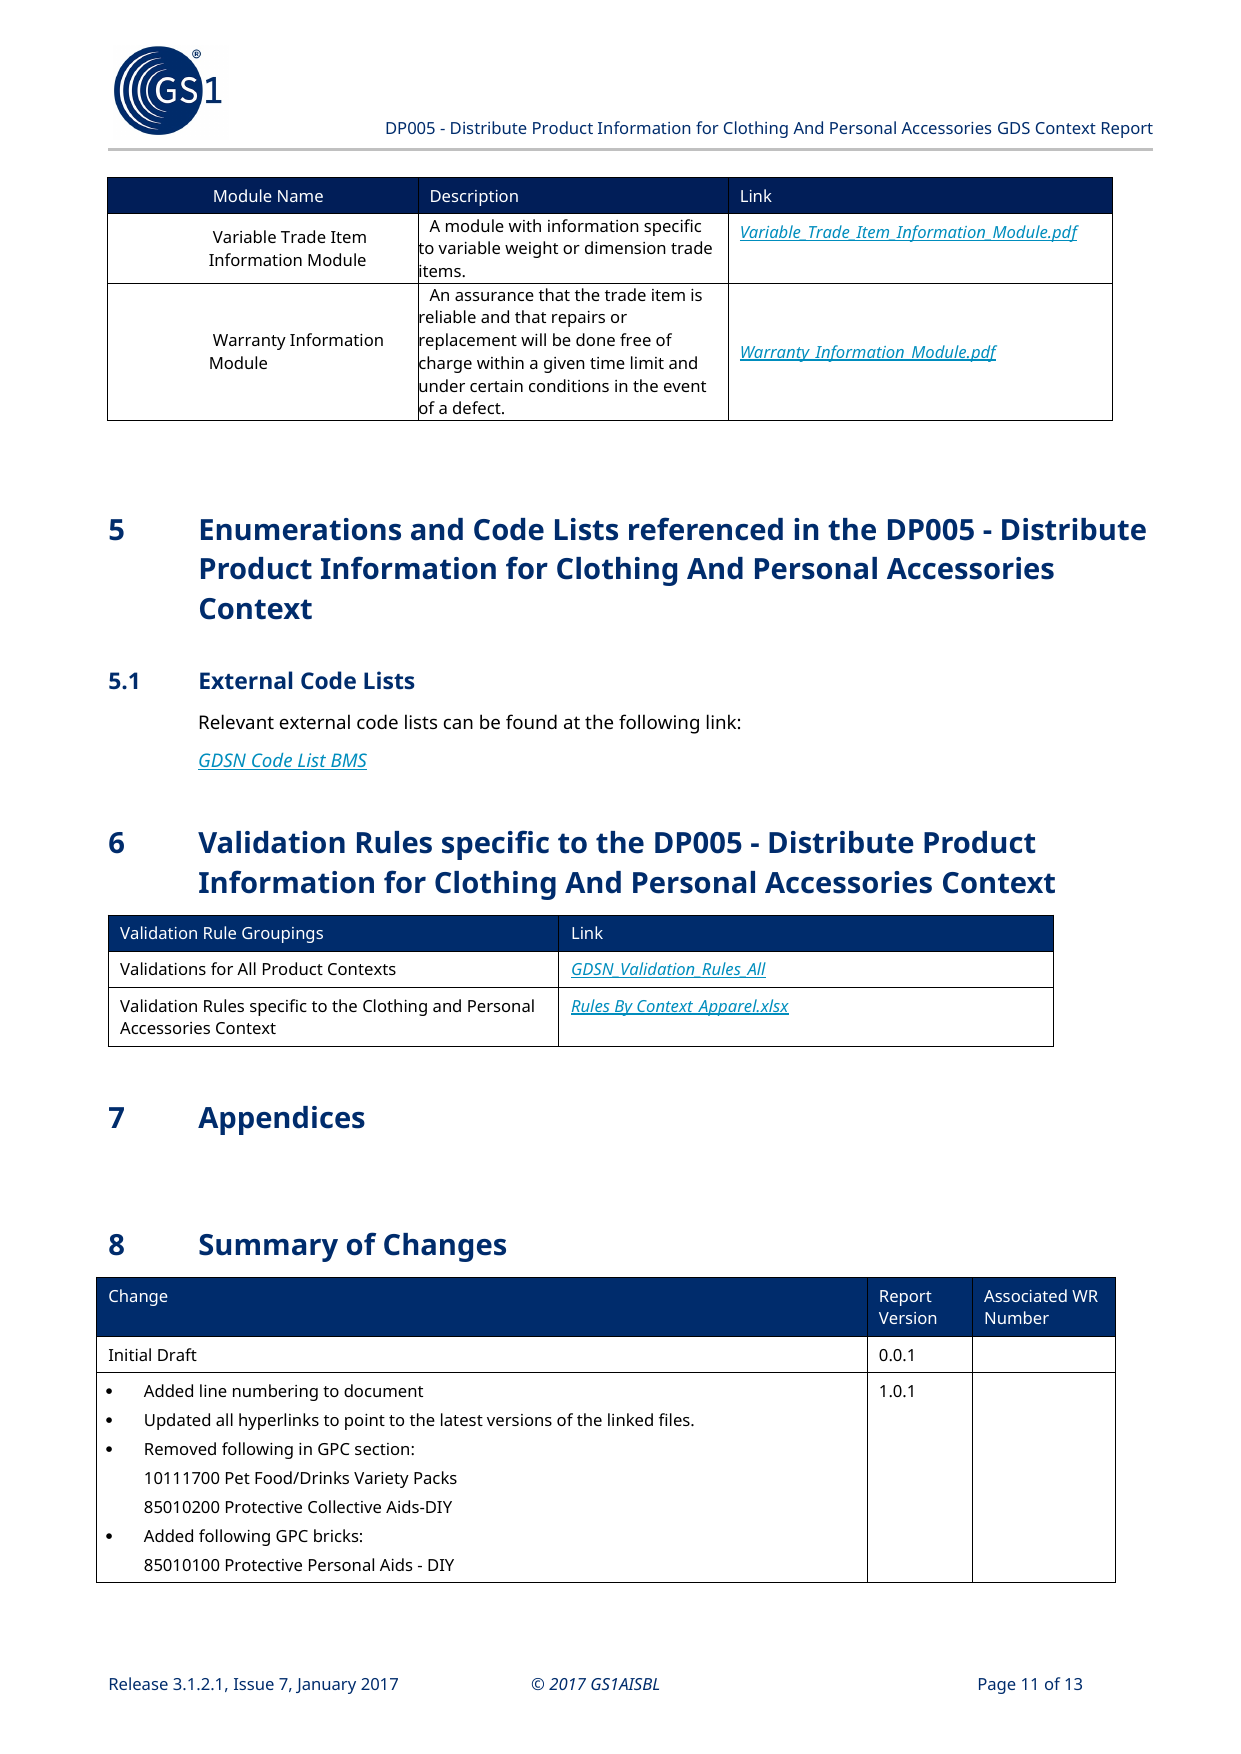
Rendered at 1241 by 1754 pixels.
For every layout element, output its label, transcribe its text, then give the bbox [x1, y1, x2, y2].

table_cell Variable Trade Item Information Module [108, 214, 418, 282]
table_cell [973, 1337, 1115, 1372]
text Relevant external code lists can be found at the following link: [198, 709, 1153, 734]
table_header Module Name [108, 178, 418, 213]
table_header Validation Rule Groupings [109, 916, 558, 951]
table_header Report Version [868, 1278, 972, 1336]
subtitle External Code Lists [108, 665, 1153, 697]
table_header Link [729, 178, 1112, 213]
table_cell [973, 1373, 1115, 1582]
subtitle Validation Rules specific to the DP005 - Distribute Product Information for Clothing And Personal Accessories Context [108, 823, 1153, 902]
table_cell 0.0.1 [868, 1337, 972, 1372]
table_cell An assurance that the trade item is reliable and that repairs or replacement will be done free of charge within a given time limit and under certain conditions in the event of a defect. [419, 284, 728, 420]
table_header Description [419, 178, 728, 213]
table_cell Initial Draft [97, 1337, 867, 1372]
table_cell 1.0.1 [868, 1373, 972, 1582]
table_cell Warranty Information Module [108, 284, 418, 420]
subtitle Summary of Changes [108, 1225, 1153, 1264]
table_cell Validation Rules specific to the Context [109, 988, 558, 1046]
picture [112, 45, 230, 140]
table_cell A module with information specific to variable weight or dimension trade items. [419, 214, 728, 282]
table_cell GDSN_Validation_Rules_All [559, 952, 1053, 987]
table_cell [97, 1373, 867, 1582]
table_header Link [559, 916, 1053, 951]
subtitle Appendices [108, 1097, 1153, 1137]
table_header Change [97, 1278, 867, 1336]
table_cell Warranty_Information_Module.pdf [729, 284, 1112, 420]
table_cell Variable_Trade_Item_Information_Module.pdf [729, 214, 1112, 282]
text GDSN Code List BMS [198, 747, 1153, 773]
subtitle Enumerations and Code Lists referenced in the DP005 - Distribute Product Information for Clothing And Personal Accessories Context [108, 509, 1153, 628]
table_header Associated WR Number [973, 1278, 1115, 1336]
table_cell Validations for All Product Contexts [109, 952, 558, 987]
table_cell Rules By Context_Apparel.xlsx [559, 988, 1053, 1046]
